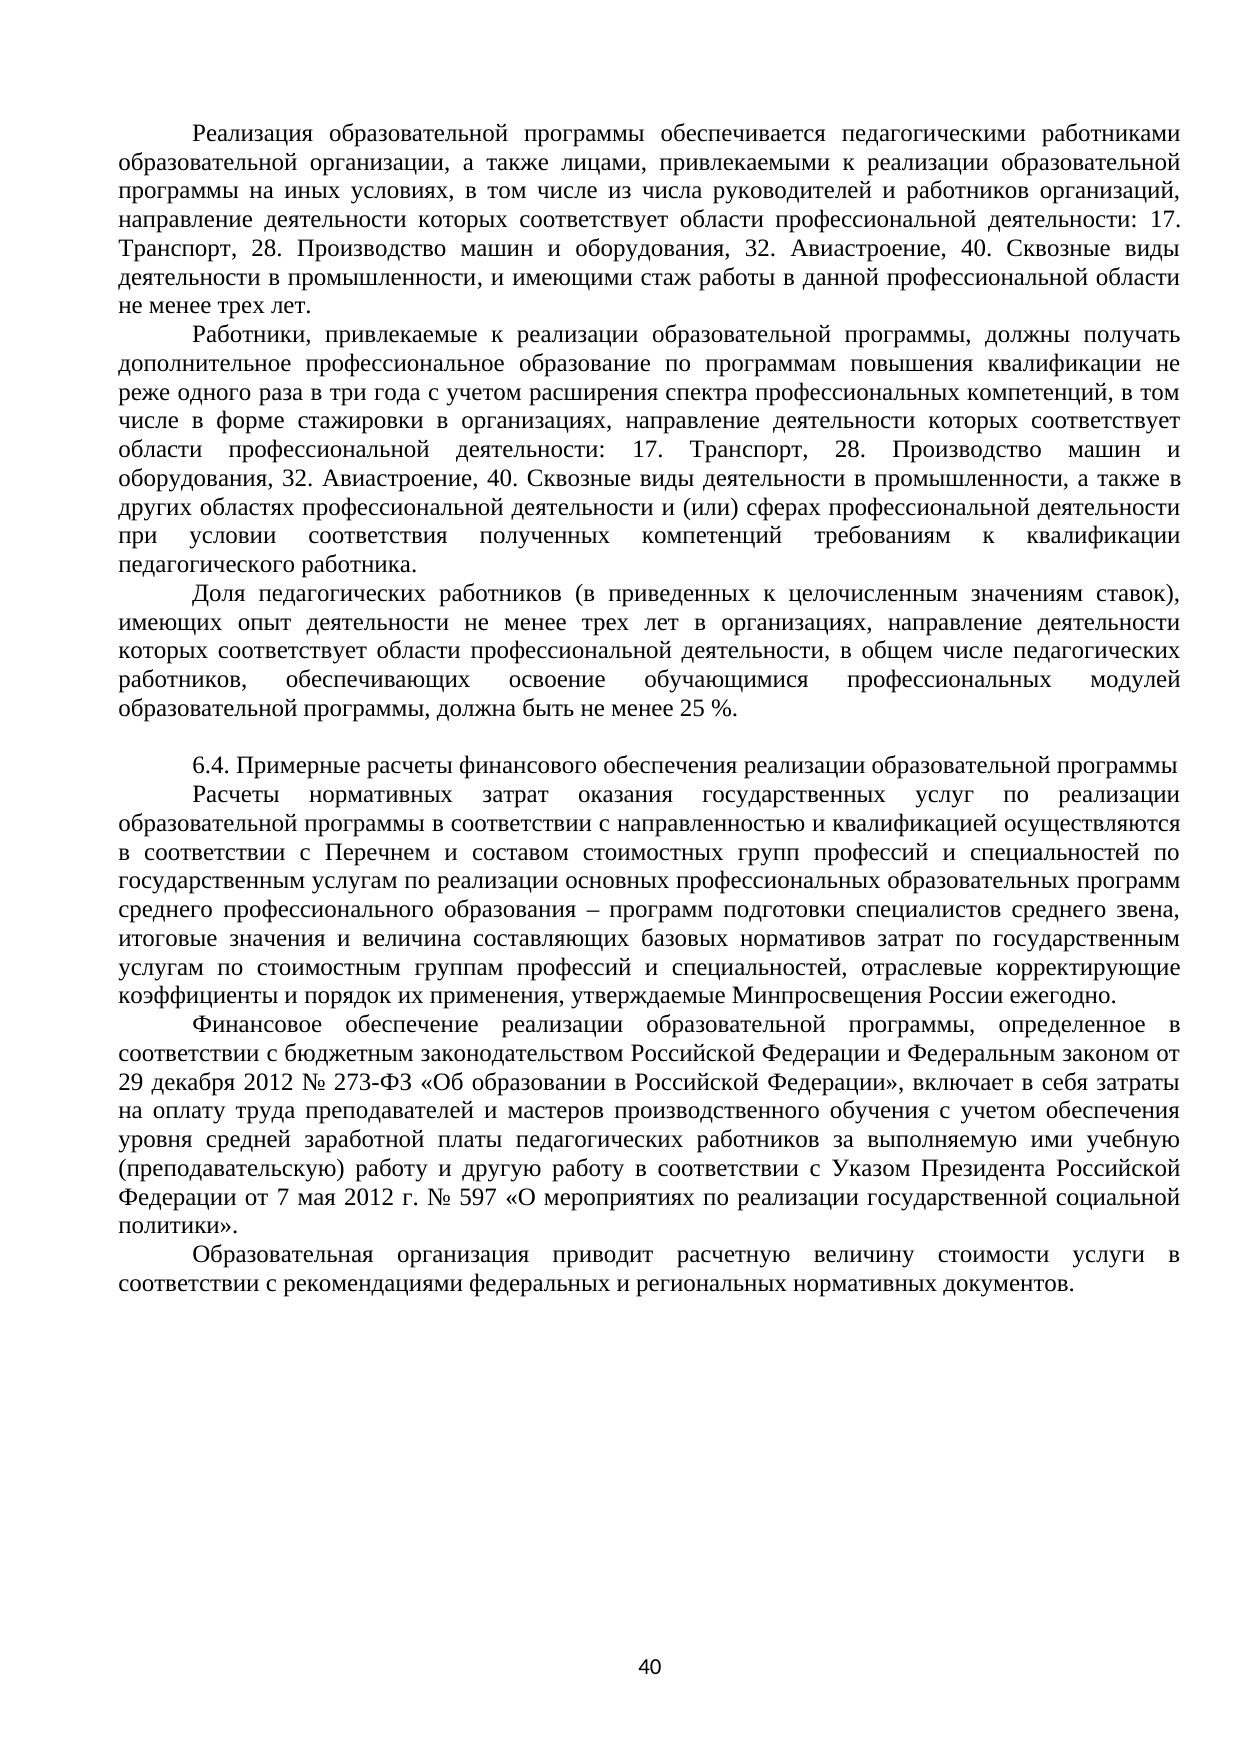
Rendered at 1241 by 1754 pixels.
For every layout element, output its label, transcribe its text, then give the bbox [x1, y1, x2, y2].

text Работники, привлекаемые к реализации образовательной программы, должны получать дополнительное профессиональное образование по программам повышения квалификации не реже одного раза в три года с учетом расширения спектра профессиональных компетенций, в том числе в форме стажировки в организациях, направление деятельности которых соответствует области профессиональной деятельности: 17. Транспорт, 28. Производство машин и оборудования, 32. Авиастроение, 40. Сквозные виды деятельности в промышленности, а также в других областях профессиональной деятельности и (или) сферах профессиональной деятельности при условии соответствия полученных компетенций требованиям к квалификации педагогического работника. [118, 319, 1181, 578]
text Доля педагогических работников (в приведенных к целочисленным значениям ставок), имеющих опыт деятельности не менее трех лет в организациях, направление деятельности которых соответствует области профессиональной деятельности, в общем числе педагогических работников, обеспечивающих освоение обучающимися профессиональных модулей образовательной программы, должна быть не менее 25 %. [118, 578, 1181, 722]
text Реализация образовательной программы обеспечивается педагогическими работниками образовательной организации, а также лицами, привлекаемыми к реализации образовательной программы на иных условиях, в том числе из числа руководителей и работников организаций, направление деятельности которых соответствует области профессиональной деятельности: 17. Транспорт, 28. Производство машин и оборудования, 32. Авиастроение, 40. Сквозные виды деятельности в промышленности, и имеющими стаж работы в данной профессиональной области не менее трех лет. [118, 118, 1181, 319]
text Образовательная организация приводит расчетную величину стоимости услуги в соответствии с рекомендациями федеральных и региональных нормативных документов. [118, 1239, 1181, 1297]
text Финансовое обеспечение реализации образовательной программы, определенное в соответствии с бюджетным законодательством Российской Федерации и Федеральным законом от 29 декабря 2012 № 273-ФЗ «Об образовании в Российской Федерации», включает в себя затраты на оплату труда преподавателей и мастеров производственного обучения с учетом обеспечения уровня средней заработной платы педагогических работников за выполняемую ими учебную (преподавательскую) работу и другую работу в соответствии с Указом Президента Российской Федерации от 7 мая 2012 г. № 597 «О мероприятиях по реализации государственной социальной политики». [118, 1009, 1181, 1239]
text Расчеты нормативных затрат оказания государственных услуг по реализации образовательной программы в соответствии с направленностью и квалификацией осуществляются в соответствии с Перечнем и составом стоимостных групп профессий и специальностей по государственным услугам по реализации основных профессиональных образовательных программ среднего профессионального образования – программ подготовки специалистов среднего звена, итоговые значения и величина составляющих базовых нормативов затрат по государственным услугам по стоимостным группам профессий и специальностей, отраслевые корректирующие коэффициенты и порядок их применения, утверждаемые Минпросвещения России ежегодно. [118, 779, 1181, 1009]
text 6.4. Примерные расчеты финансового обеспечения реализации образовательной программы [118, 751, 1181, 779]
